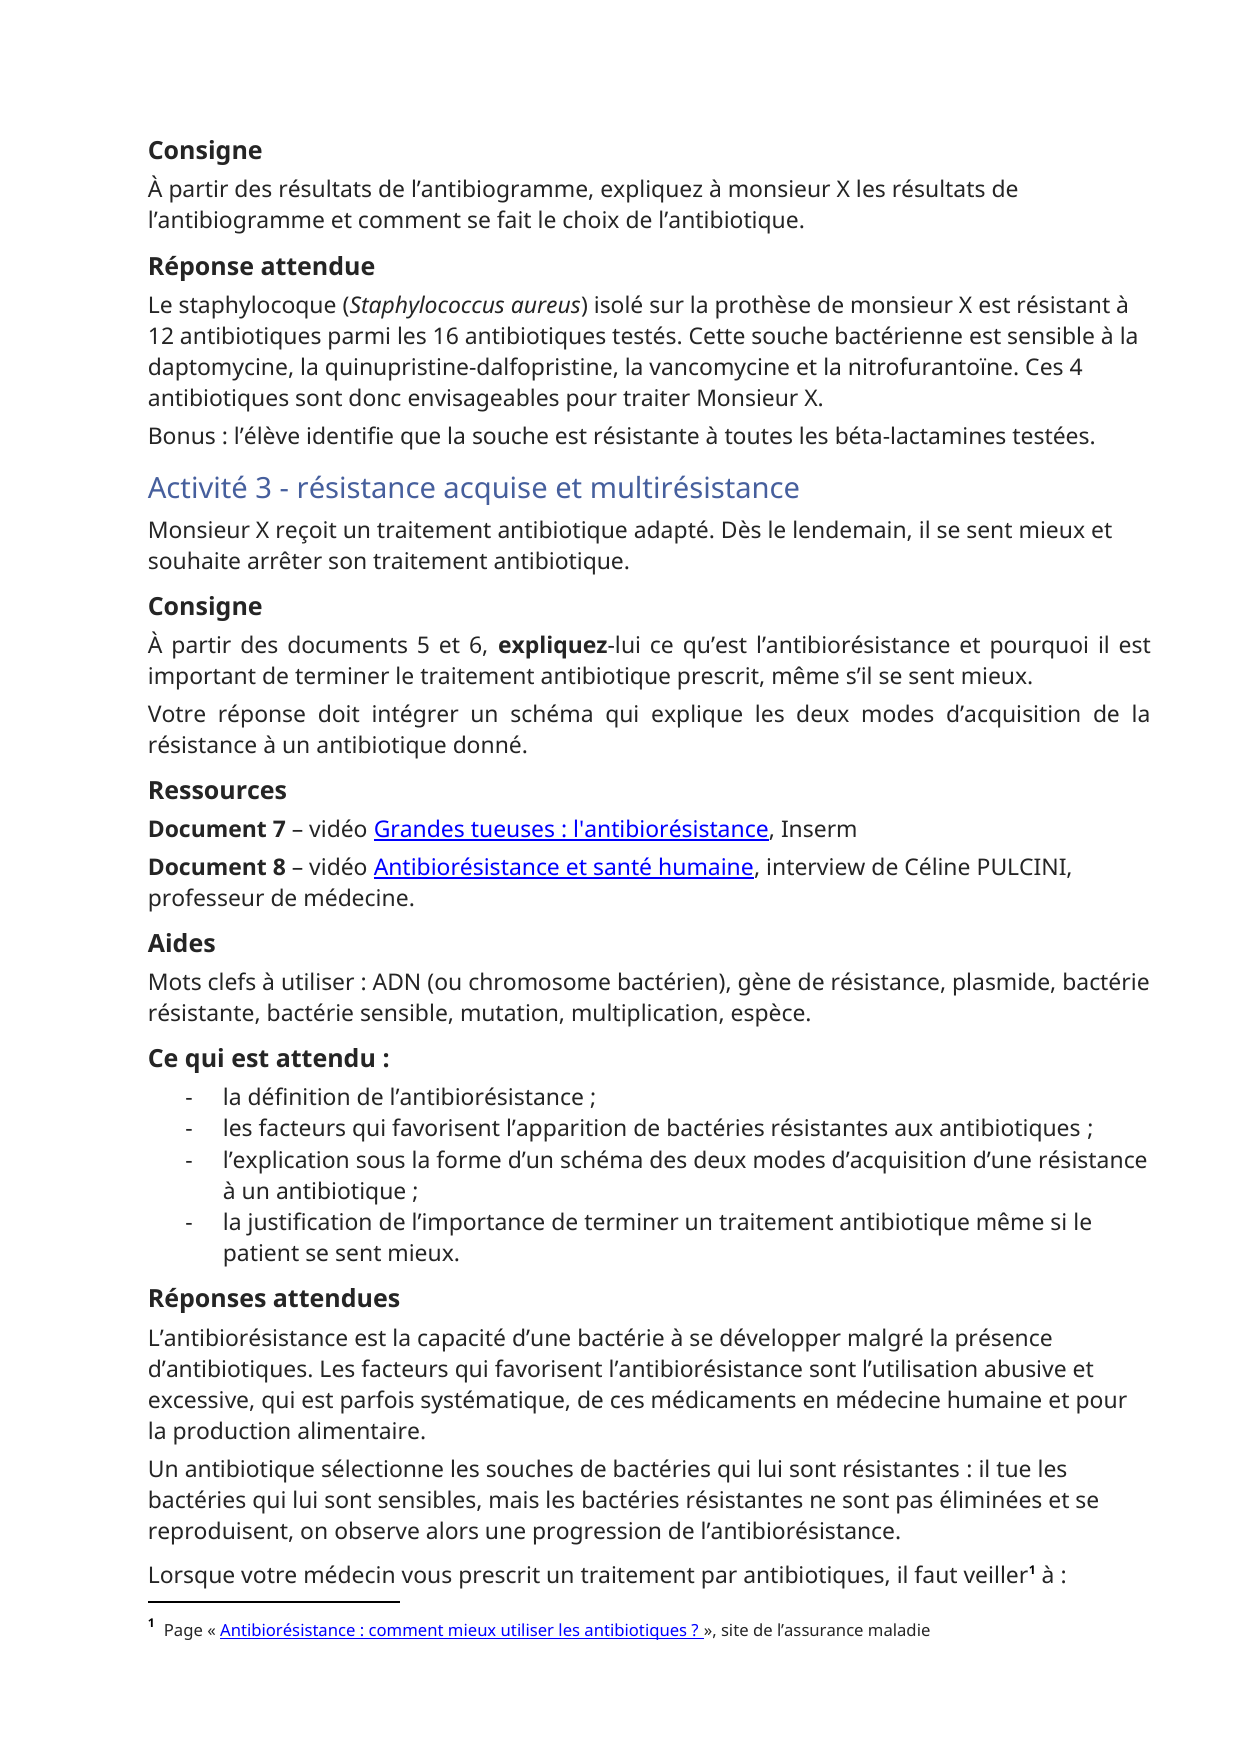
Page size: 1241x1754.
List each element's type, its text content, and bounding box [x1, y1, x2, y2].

subtitle Consigne [148, 589, 1152, 623]
text Le staphylocoque (Staphylococcus aureus) isolé sur la prothèse de monsieur X est résistant à 12 antibiotiques parmi les 16 antibiotiques testés. Cette souche bactérienne est sensible à la daptomycine, la quinupristine-dalfopristine, la vancomycine et la nitrofurantoïne. Ces 4 antibiotiques sont donc envisageables pour traiter Monsieur X. [148, 288, 1152, 413]
subtitle Réponses attendues [148, 1281, 1152, 1315]
subtitle Ressources [148, 773, 1152, 807]
text Bonus : l’élève identifie que la souche est résistante à toutes les béta-lactamines testées. [148, 420, 1152, 451]
list la justification de l’importance de terminer un traitement antibiotique même si le patient se sent mieux. [185, 1206, 1152, 1269]
text Monsieur X reçoit un traitement antibiotique adapté. Dès le lendemain, il se sent mieux et souhaite arrêter son traitement antibiotique. [148, 514, 1152, 576]
text À partir des résultats de l’antibiogramme, expliquez à monsieur X les résultats de l’antibiogramme et comment se fait le choix de l’antibiotique. [148, 173, 1152, 236]
text Document 8 – vidéo Antibiorésistance et santé humaine, interview de Céline PULCINI, professeur de médecine. [148, 851, 1152, 913]
text L’antibiorésistance est la capacité d’une bactérie à se développer malgré la présence d’antibiotiques. Les facteurs qui favorisent l’antibiorésistance sont l’utilisation abusive et excessive, qui est parfois systématique, de ces médicaments en médecine humaine et pour la production alimentaire. [148, 1321, 1152, 1446]
subtitle Ce qui est attendu : [148, 1041, 1152, 1075]
subtitle Réponse attendue [148, 248, 1152, 282]
list les facteurs qui favorisent l’apparition de bactéries résistantes aux antibiotiques ; [185, 1112, 1152, 1144]
subtitle Consigne [148, 133, 1152, 167]
list la définition de l’antibiorésistance ; [185, 1081, 1152, 1112]
text Votre réponse doit intégrer un schéma qui explique les deux modes d’acquisition de la résistance à un antibiotique donné. [148, 698, 1152, 760]
text Document 7 – vidéo Grandes tueuses : l'antibiorésistance, Inserm [148, 813, 1152, 844]
text Lorsque votre médecin vous prescrit un traitement par antibiotiques, il faut veiller à : [148, 1559, 1152, 1590]
subtitle Aides [148, 926, 1152, 959]
list l’explication sous la forme d’un schéma des deux modes d’acquisition d’une résistance à un antibiotique ; [185, 1144, 1152, 1206]
text Mots clefs à utiliser : ADN (ou chromosome bactérien), gène de résistance, plasmide, bactérie résistante, bactérie sensible, mutation, multiplication, espèce. [148, 966, 1152, 1028]
text Un antibiotique sélectionne les souches de bactéries qui lui sont résistantes : il tue les bactéries qui lui sont sensibles, mais les bactéries résistantes ne sont pas éliminées et se reproduisent, on observe alors une progression de l’antibiorésistance. [148, 1453, 1152, 1546]
text À partir des documents 5 et 6, expliquez-lui ce qu’est l’antibiorésistance et pourquoi il est important de terminer le traitement antibiotique prescrit, même s’il se sent mieux. [148, 629, 1152, 691]
subtitle Activité 3 - résistance acquise et multirésistance [148, 468, 1152, 507]
